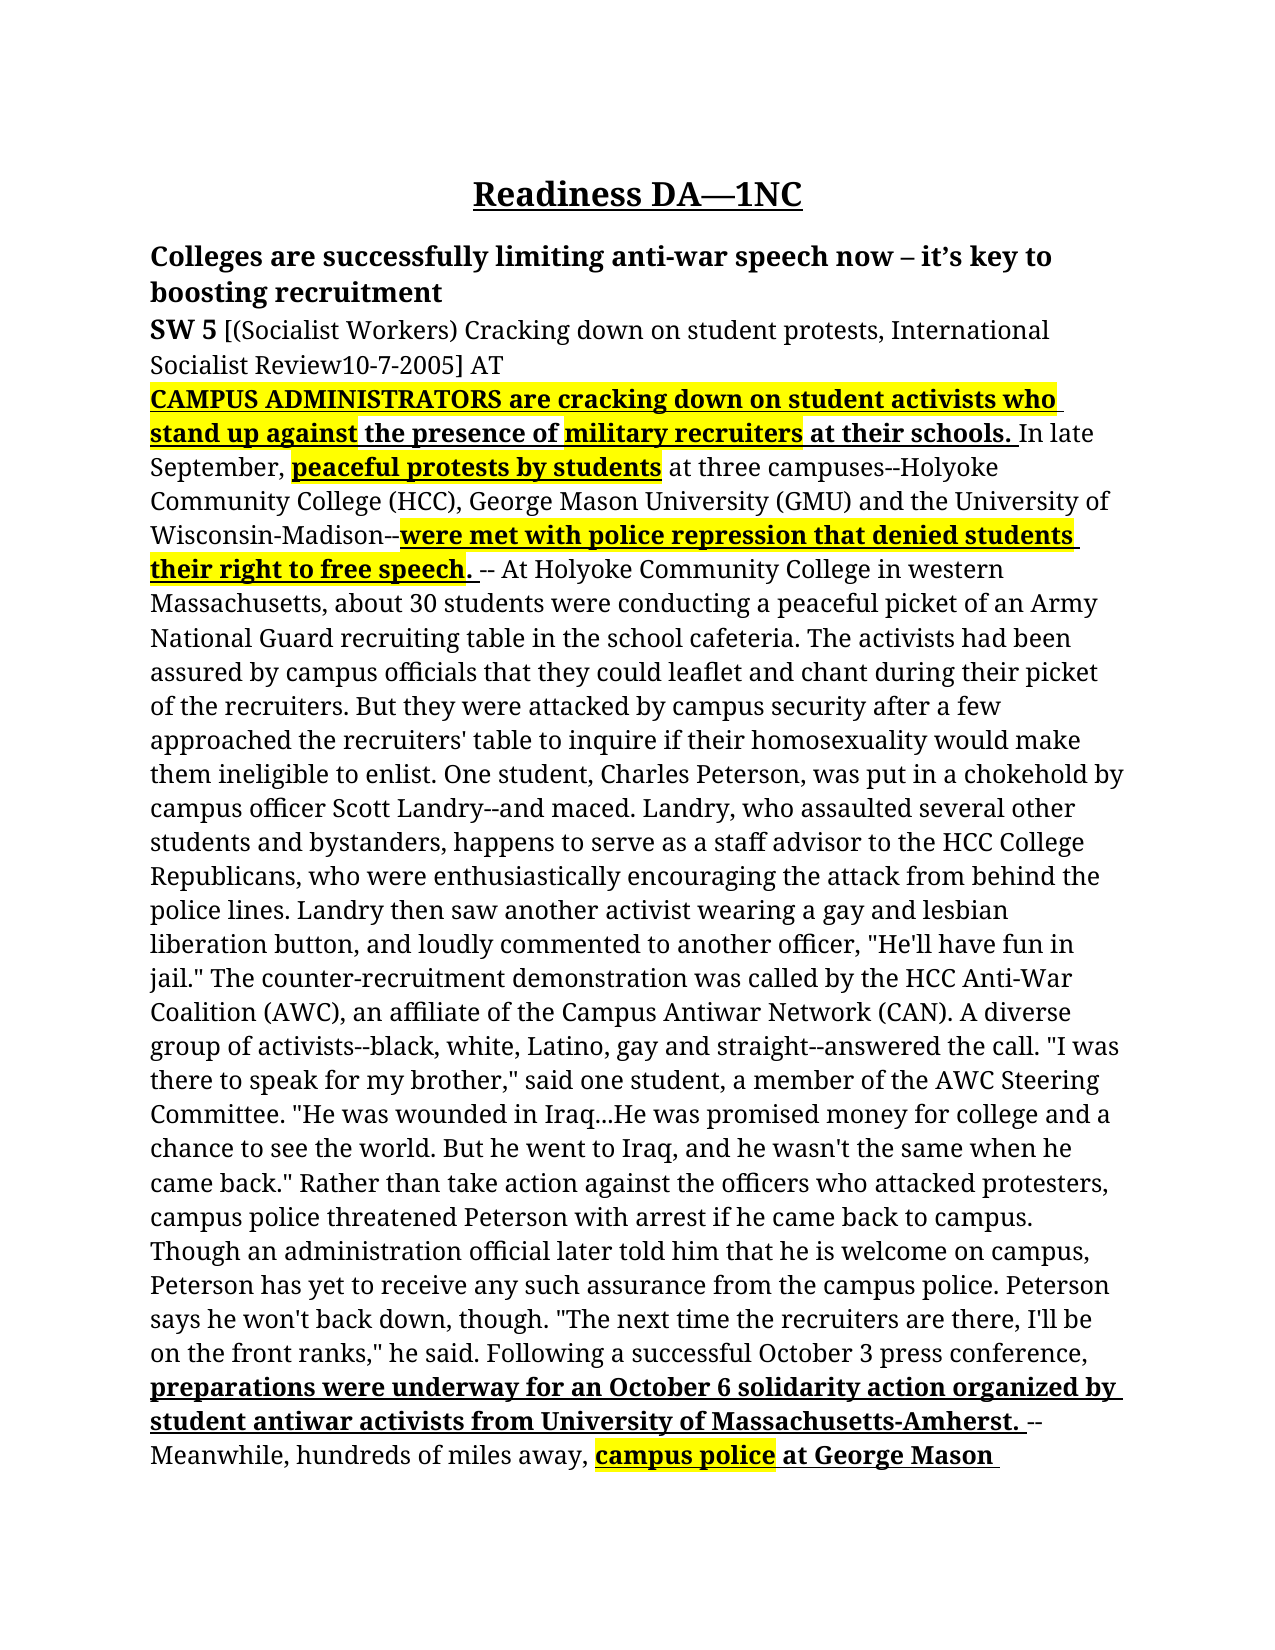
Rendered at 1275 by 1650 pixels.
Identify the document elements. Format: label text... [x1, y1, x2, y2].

subtitle Colleges are successfully limiting anti-war speech now – it’s key to boosting recruitment [150, 237, 1125, 311]
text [150, 382, 1125, 1472]
subtitle Readiness DA—1NC [150, 171, 1125, 216]
text SW 5 [(Socialist Workers) Cracking down on student protests, International Socialist Review10-7-2005] AT [150, 311, 1125, 382]
